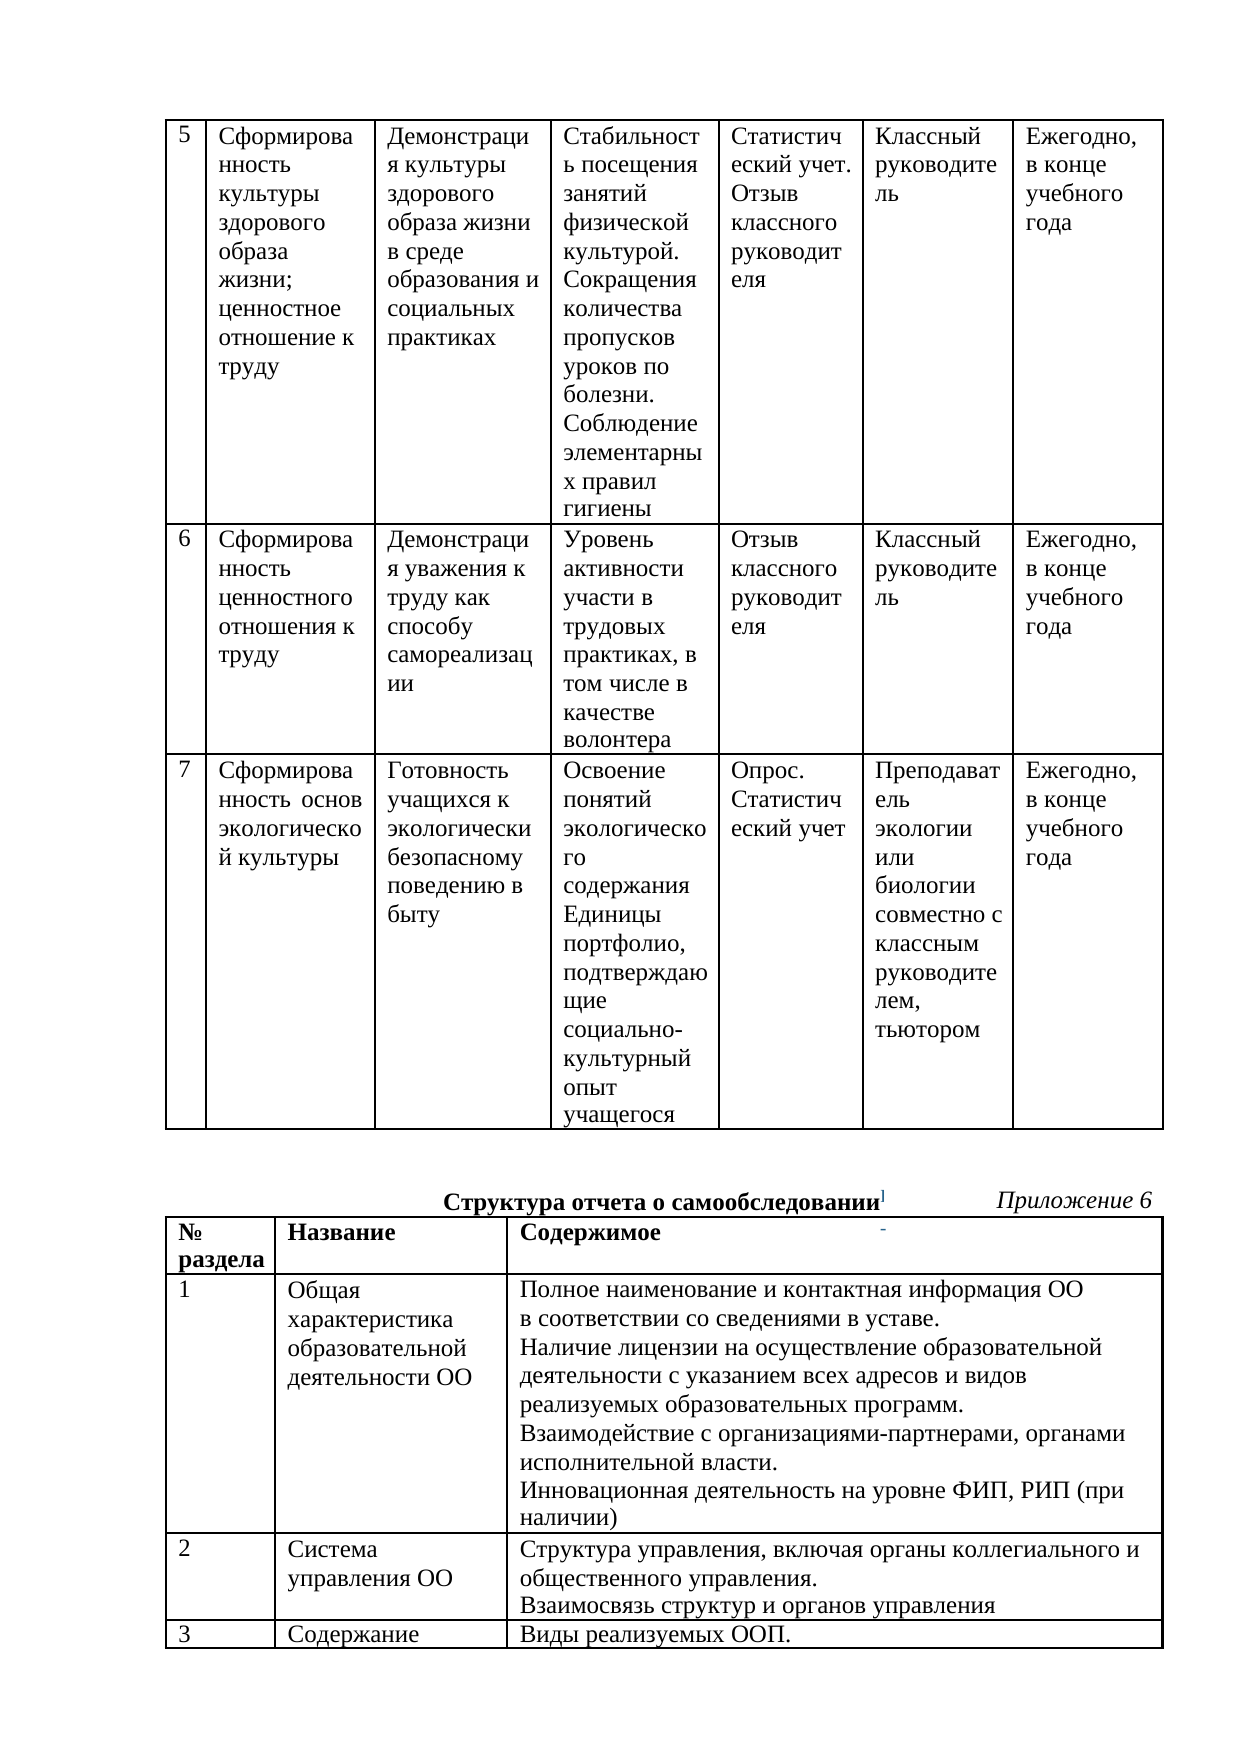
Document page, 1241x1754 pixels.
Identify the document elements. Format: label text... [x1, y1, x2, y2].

table_cell 6 [167, 525, 205, 753]
table_header 5 [167, 121, 205, 522]
table_cell Уровень активности участи в трудовых практиках, в том числе в качестве волонтера [552, 525, 718, 753]
table_header Классный руководите ль [864, 121, 1012, 522]
table_cell Преподават ель экологии или биологии совместно с классным руководите лем, тьютором [864, 755, 1012, 1128]
table_cell Ежегодно, в конце учебного года [1014, 525, 1162, 753]
text Приложение 6 [996, 1187, 1176, 1214]
table_header Статистич еский учет. Отзыв классного руководит еля [720, 121, 862, 522]
table_cell 3 [167, 1621, 274, 1647]
table_cell Полное наименование и контактная информация ОО в соответствии со сведениями в уставе. Наличие лицензии на осуществление образовательной деятельности с указанием всех адресов и видов реализуемых образовательных программ. Взаимодействие с организациями-партнерами, органами исполнительной власти. Инновационная деятельность на уровне ФИП, РИП (при наличии) [508, 1275, 1161, 1532]
table_cell Сформирова нность основ экологическо й культуры [207, 755, 374, 1128]
table_cell Сформирова нность ценностного отношения к труду [207, 525, 374, 753]
table_cell Структура управления, включая органы коллегиального и общественного управления. Взаимосвязь структур и органов управления [508, 1534, 1161, 1619]
table_cell Содержание [276, 1621, 506, 1647]
table_cell Общая характеристика образовательной деятельности ОО [276, 1275, 506, 1532]
table_cell Ежегодно, в конце учебного года [1014, 755, 1162, 1128]
table_cell 7 [167, 755, 205, 1128]
table_cell Демонстраци я уважения к труду как способу самореализац ии [376, 525, 550, 753]
table_header Демонстраци я культуры здорового образа жизни в среде образования и социальных практиках [376, 121, 550, 522]
table_cell Классный руководите ль [864, 525, 1012, 753]
table_cell Опрос. Статистич еский учет [720, 755, 862, 1128]
table_header Название [276, 1218, 506, 1273]
table_cell Виды реализуемых ООП. [508, 1621, 1161, 1647]
text Структура отчета о самообследовании] [443, 1187, 886, 1216]
table_cell 2 [167, 1534, 274, 1619]
table_cell Готовность учащихся к экологически безопасному поведению в быту [376, 755, 550, 1128]
table_header Ежегодно, в конце учебного года [1014, 121, 1162, 522]
table_cell 1 [167, 1275, 274, 1532]
table_cell Отзыв классного руководит еля [720, 525, 862, 753]
table_header № раздела [167, 1218, 274, 1273]
table_cell Освоение понятий экологическо го содержания Единицы портфолио, подтверждаю щие социально- культурный опыт учащегося [552, 755, 718, 1128]
table_header Стабильност ь посещения занятий физической культурой. Сокращения количества пропусков уроков по болезни. Соблюдение элементарны х правил гигиены [552, 121, 718, 522]
table_header Содержимое [508, 1218, 1161, 1273]
table_header Сформирова нность культуры здорового образа жизни; ценностное отношение к труду [207, 121, 374, 522]
table_cell Система управления ОО [276, 1534, 506, 1619]
